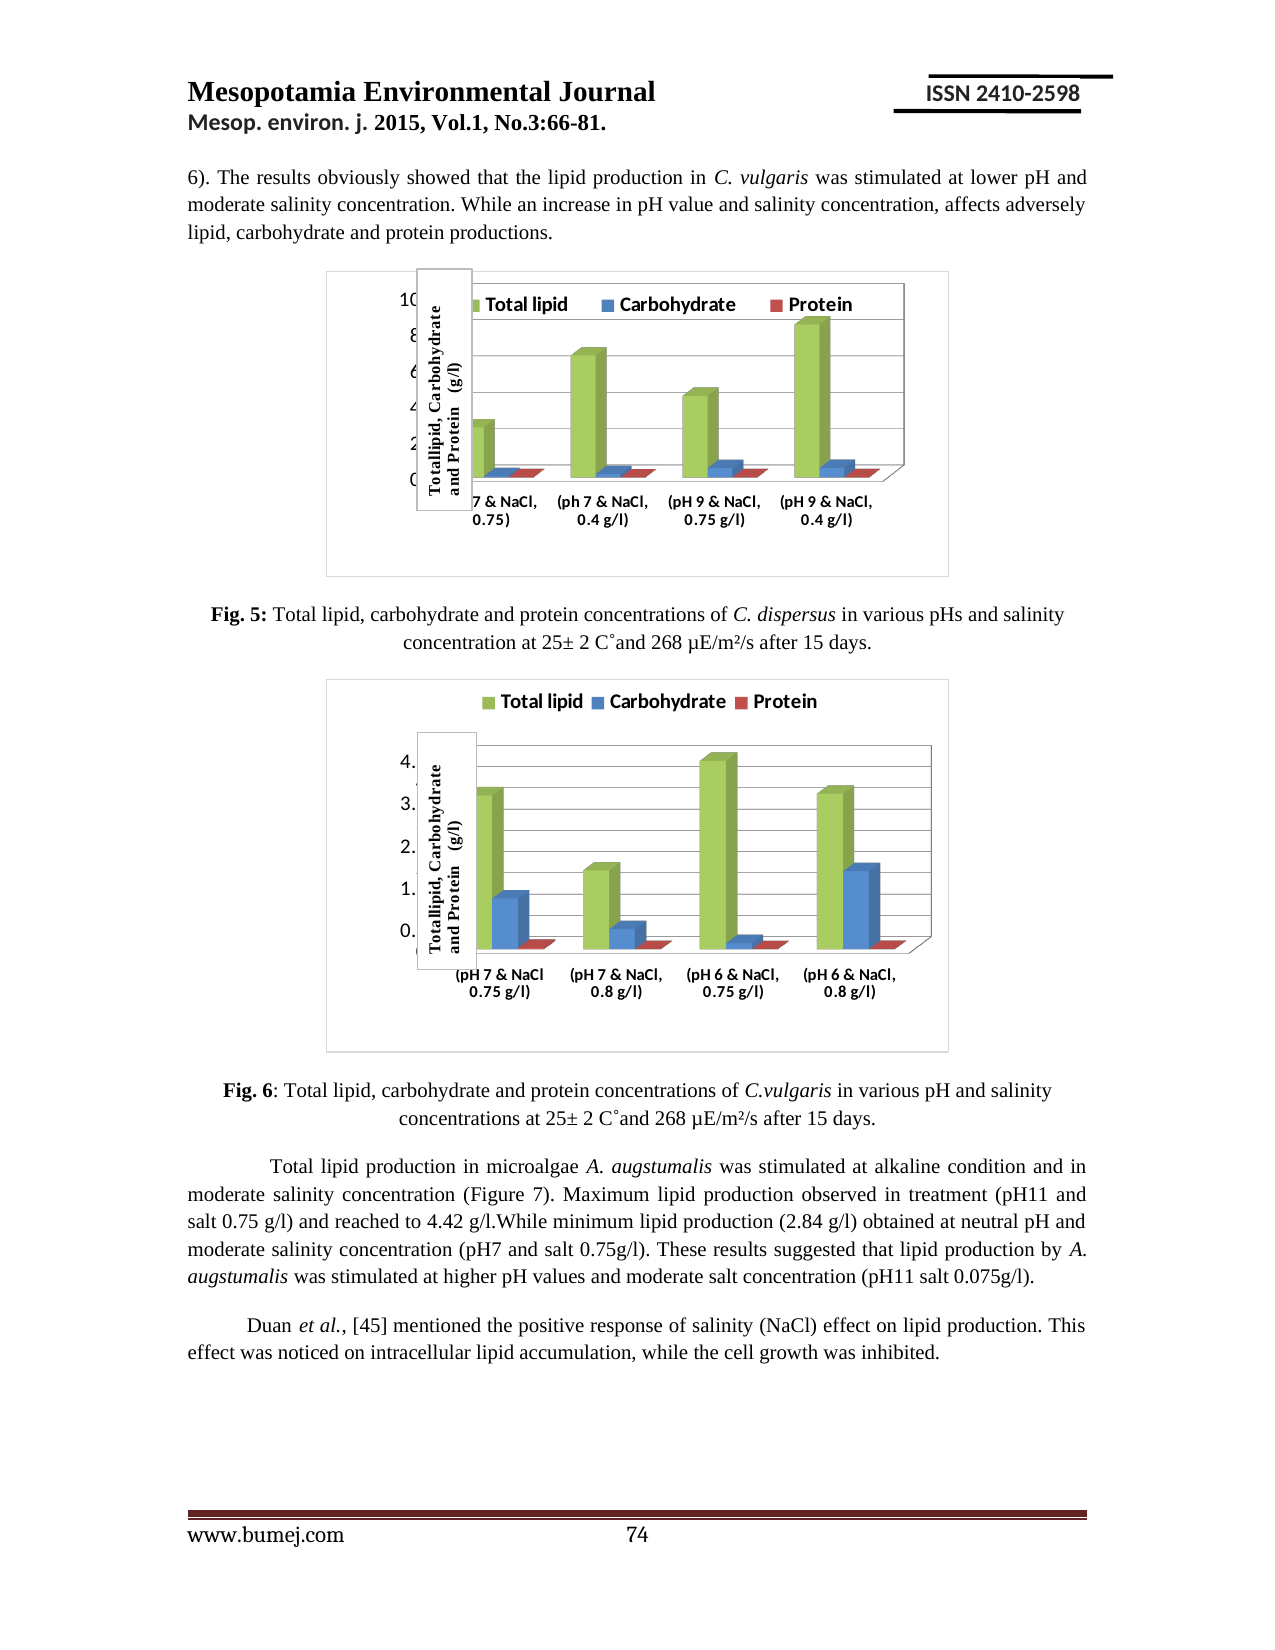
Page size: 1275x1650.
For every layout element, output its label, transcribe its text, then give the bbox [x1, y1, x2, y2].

text Fig. 6: Total lipid, carbohydrate and protein concentrations of C.vulgaris in various pH and salinity concentrations at 25± 2 C˚and 268 µE/m²/s after 15 days. [187, 1078, 1087, 1129]
text Total lipid production in microalgae A. augstumalis was stimulated at alkaline condition and in moderate salinity concentration (Figure 7). Maximum lipid production observed in treatment (pH11 and salt 0.75 g/l) and reached to 4.42 g/l.While minimum lipid production (2.84 g/l) obtained at neutral pH and moderate salinity concentration (pH7 and salt 0.75g/l). These results suggested that lipid production by A. augstumalis was stimulated at higher pH values and moderate salt concentration (pH11 salt 0.075g/l). [187, 1154, 1087, 1288]
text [187, 164, 1087, 244]
text Fig. 5: Total lipid, carbohydrate and protein concentrations of C. dispersus in various pHs and salinity concentration at 25± 2 C˚and 268 µE/m²/s after 15 days. [187, 602, 1087, 654]
text Duan et al., [45] mentioned the positive response of salinity (NaCl) effect on lipid production. This effect was noticed on intracellular lipid accumulation, while the cell growth was inhibited. [187, 1313, 1087, 1364]
